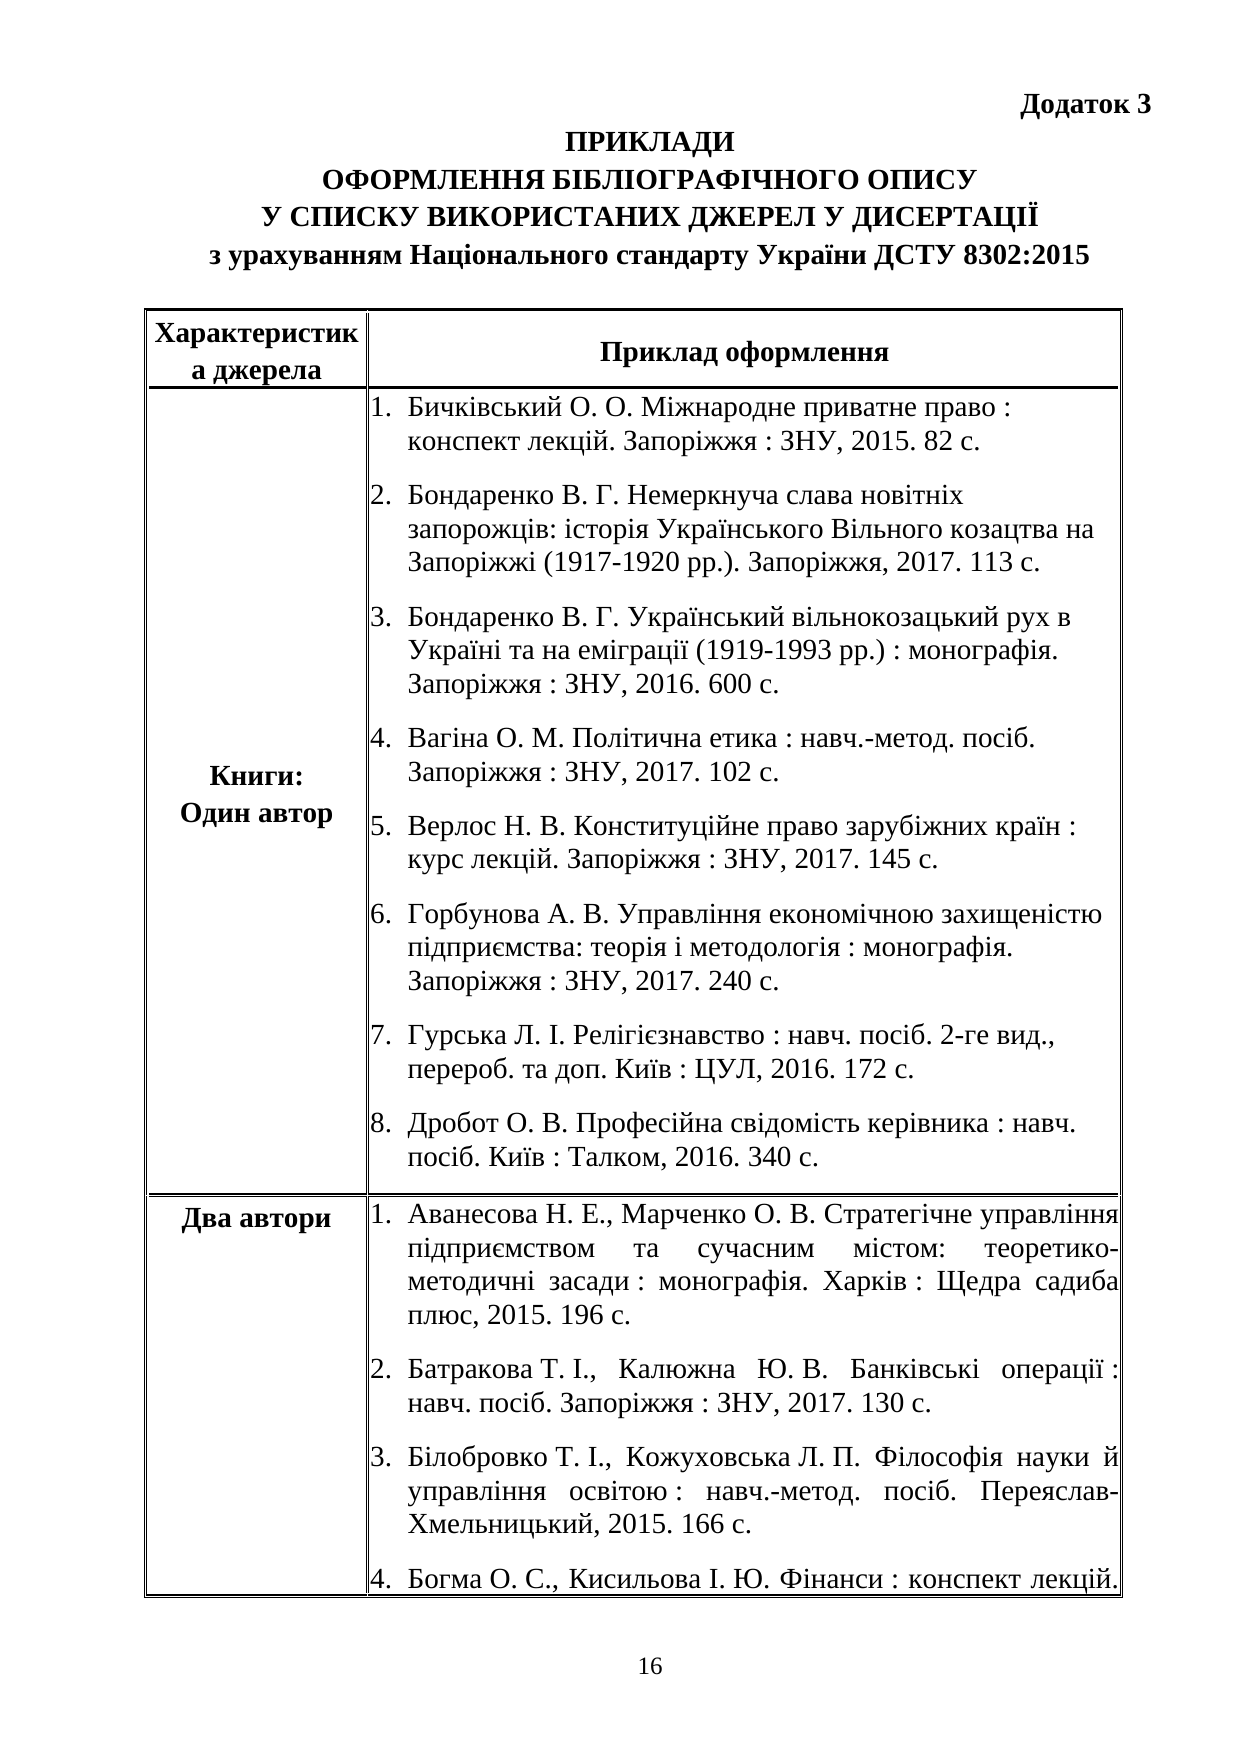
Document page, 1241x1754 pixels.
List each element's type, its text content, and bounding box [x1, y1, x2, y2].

text У СПИСКУ ВИКОРИСТАНИХ ДЖЕРЕЛ У ДИСЕРТАЦІЇ [148, 195, 1152, 233]
table_cell Книги: Один автор [147, 386, 366, 1193]
table_cell Два автори [147, 1193, 368, 1594]
table_cell Бичківський О. О. Міжнародне приватне право : конспект лекцій. Запоріжжя : ЗНУ, 2015. 82 с. Бондаренко В. Г. Немеркнуча слава новітніх запорожців: історія Українського Вільного козацтва на Запоріжжі (1917-1920 рр.). Запоріжжя, 2017. 113 с. Бондаренко В. Г. Український вільнокозацький рух в Україні та на еміграції (1919-1993 рр.) : монографія. Запоріжжя : ЗНУ, 2016. 600 с. Вагіна О. М. Політична етика : навч.-метод. посіб. Запоріжжя : ЗНУ, 2017. 102 с. Верлос Н. В. Конституційне право зарубіжних країн : курс лекцій. Запоріжжя : ЗНУ, 2017. 145 с. Горбунова А. В. Управління економічною захищеністю підприємства: теорія і методологія : монографія. Запоріжжя : ЗНУ, 2017. 240 с. Гурська Л. І. Релігієзнавство : навч. посіб. 2-ге вид., перероб. та доп. Київ : ЦУЛ, 2016. 172 с. Дробот О. В. Професійна свідомість керівника : навч. посіб. Київ : Талком, 2016. 340 с. [369, 386, 1120, 1193]
text ПРИКЛАДИ [148, 120, 1152, 158]
text Додаток 3 [148, 88, 1152, 120]
table_header Характеристика джерела [147, 311, 368, 386]
text з урахуванням Національного стандарту України ДСТУ 8302:2015 [148, 233, 1152, 270]
text ОФОРМЛЕННЯ БІБЛІОГРАФІЧНОГО ОПИСУ [148, 158, 1152, 195]
table_header Приклад оформлення [368, 311, 1120, 386]
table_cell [368, 1193, 1120, 1594]
